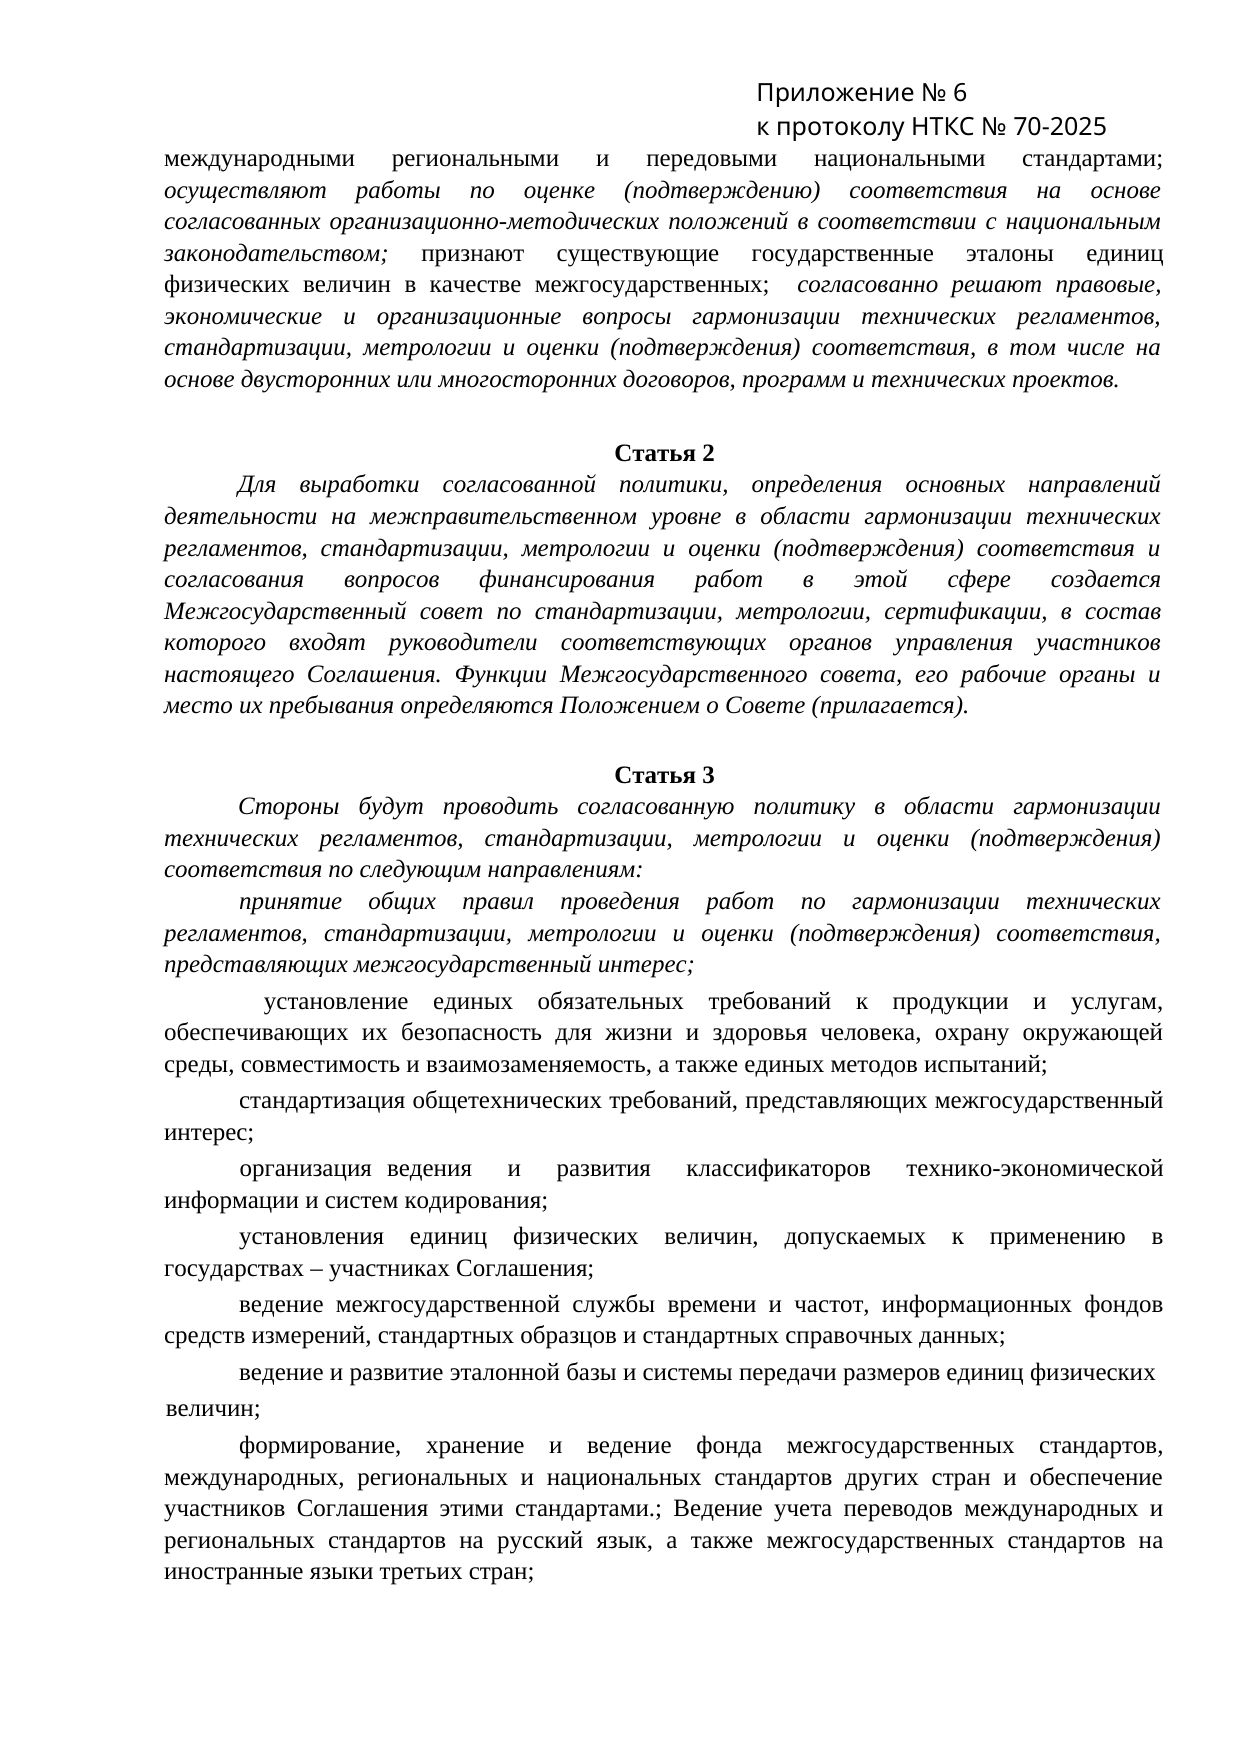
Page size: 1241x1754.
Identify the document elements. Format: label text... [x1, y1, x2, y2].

text принятие общих правил проведения работ по гармонизации технических регламентов, стандартизации, метрологии и оценки (подтверждения) соответствия, представляющих межгосударственный интерес; [164, 886, 1164, 978]
text ведение и развитие эталонной базы и системы передачи размеров единиц физических [164, 1357, 1164, 1386]
text установления единиц физических величин, допускаемых к применению в государствах – участниках Соглашения; [164, 1221, 1164, 1281]
subtitle Статья 3 [166, 760, 1163, 789]
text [164, 143, 1164, 393]
text формирование, хранение и ведение фонда межгосударственных стандартов, международных, региональных и национальных стандартов других стран и обеспечение участников Соглашения этими стандартами.; Ведение учета переводов международных и региональных стандартов на русский язык, а также межгосударственных стандартов на иностранные языки третьих стран; [164, 1430, 1164, 1585]
text ведение межгосударственной службы времени и частот, информационных фондов средств измерений, стандартных образцов и стандартных справочных данных; [164, 1289, 1164, 1349]
text установление единых обязательных требований к продукции и услугам, обеспечивающих их безопасность для жизни и здоровья человека, охрану окружающей среды, совместимость и взаимозаменяемость, а также единых методов испытаний; [164, 986, 1164, 1078]
text Для выработки согласованной политики, определения основных направлений деятельности на межправительственном уровне в области гармонизации технических регламентов, стандартизации, метрологии и оценки (подтверждения) соответствия и согласования вопросов финансирования работ в этой сфере создается Межгосударственный совет по стандартизации, метрологии, сертификации, в состав которого входят руководители соответствующих органов управления участников настоящего Соглашения. Функции Межгосударственного совета, его рабочие органы и место их пребывания определяются Положением о Совете (прилагается). [164, 469, 1164, 719]
text организация ведения и развития классификаторов технико-экономической информации и систем кодирования; [164, 1153, 1164, 1213]
subtitle Статья 2 [166, 438, 1163, 467]
text стандартизация общетехнических требований, представляющих межгосударственный интерес; [164, 1085, 1164, 1146]
text Стороны будут проводить согласованную политику в области гармонизации технических регламентов, стандартизации, метрологии и оценки (подтверждения) соответствия по следующим направлениям: [164, 791, 1164, 883]
text величин; [166, 1393, 1164, 1422]
